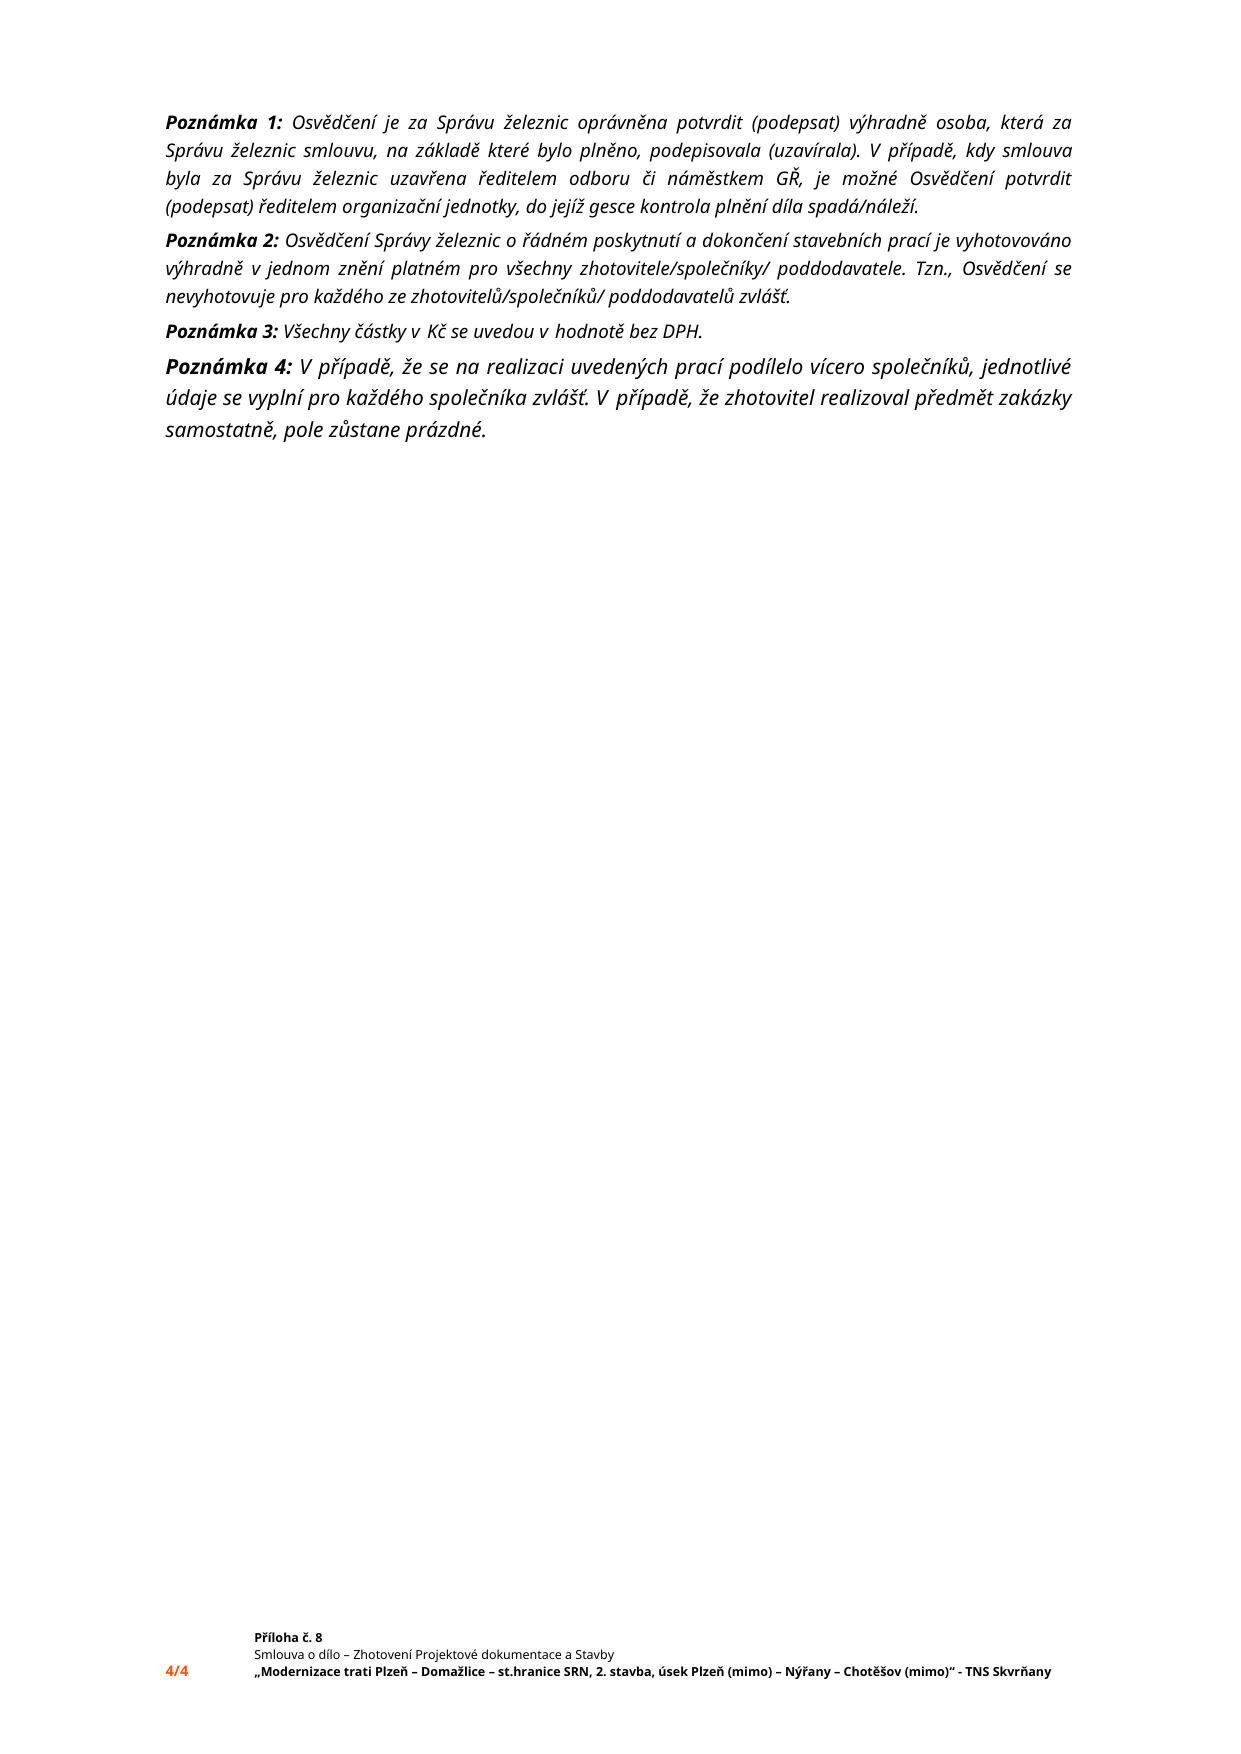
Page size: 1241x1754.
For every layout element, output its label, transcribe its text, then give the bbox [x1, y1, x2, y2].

text Poznámka 2: Osvědčení Správy železnic o řádném poskytnutí a dokončení stavebních prací je vyhotovováno výhradně v jednom znění platném pro všechny zhotovitele/společníky/ poddodavatele. Tzn., Osvědčení se nevyhotovuje pro každého ze zhotovitelů/společníků/ poddodavatelů zvlášť. [165, 228, 1075, 309]
text Poznámka 3: Všechny částky v Kč se uvedou v hodnotě bez DPH. [165, 318, 1075, 343]
text Poznámka 4: V případě, že se na realizaci uvedených prací podílelo vícero společníků, jednotlivé údaje se vyplní pro každého společníka zvlášť. V případě, že zhotovitel realizoval předmět zakázky samostatně, pole zůstane prázdné. [165, 352, 1075, 443]
text Poznámka 1: Osvědčení je za Správu železnic oprávněna potvrdit (podepsat) výhradně osoba, která za Správu železnic smlouvu, na základě které bylo plněno, podepisovala (uzavírala). V případě, kdy smlouva byla za Správu železnic uzavřena ředitelem odboru či náměstkem GŘ, je možné Osvědčení potvrdit (podepsat) ředitelem organizační jednotky, do jejíž gesce kontrola plnění díla spadá/náleží. [165, 109, 1075, 219]
